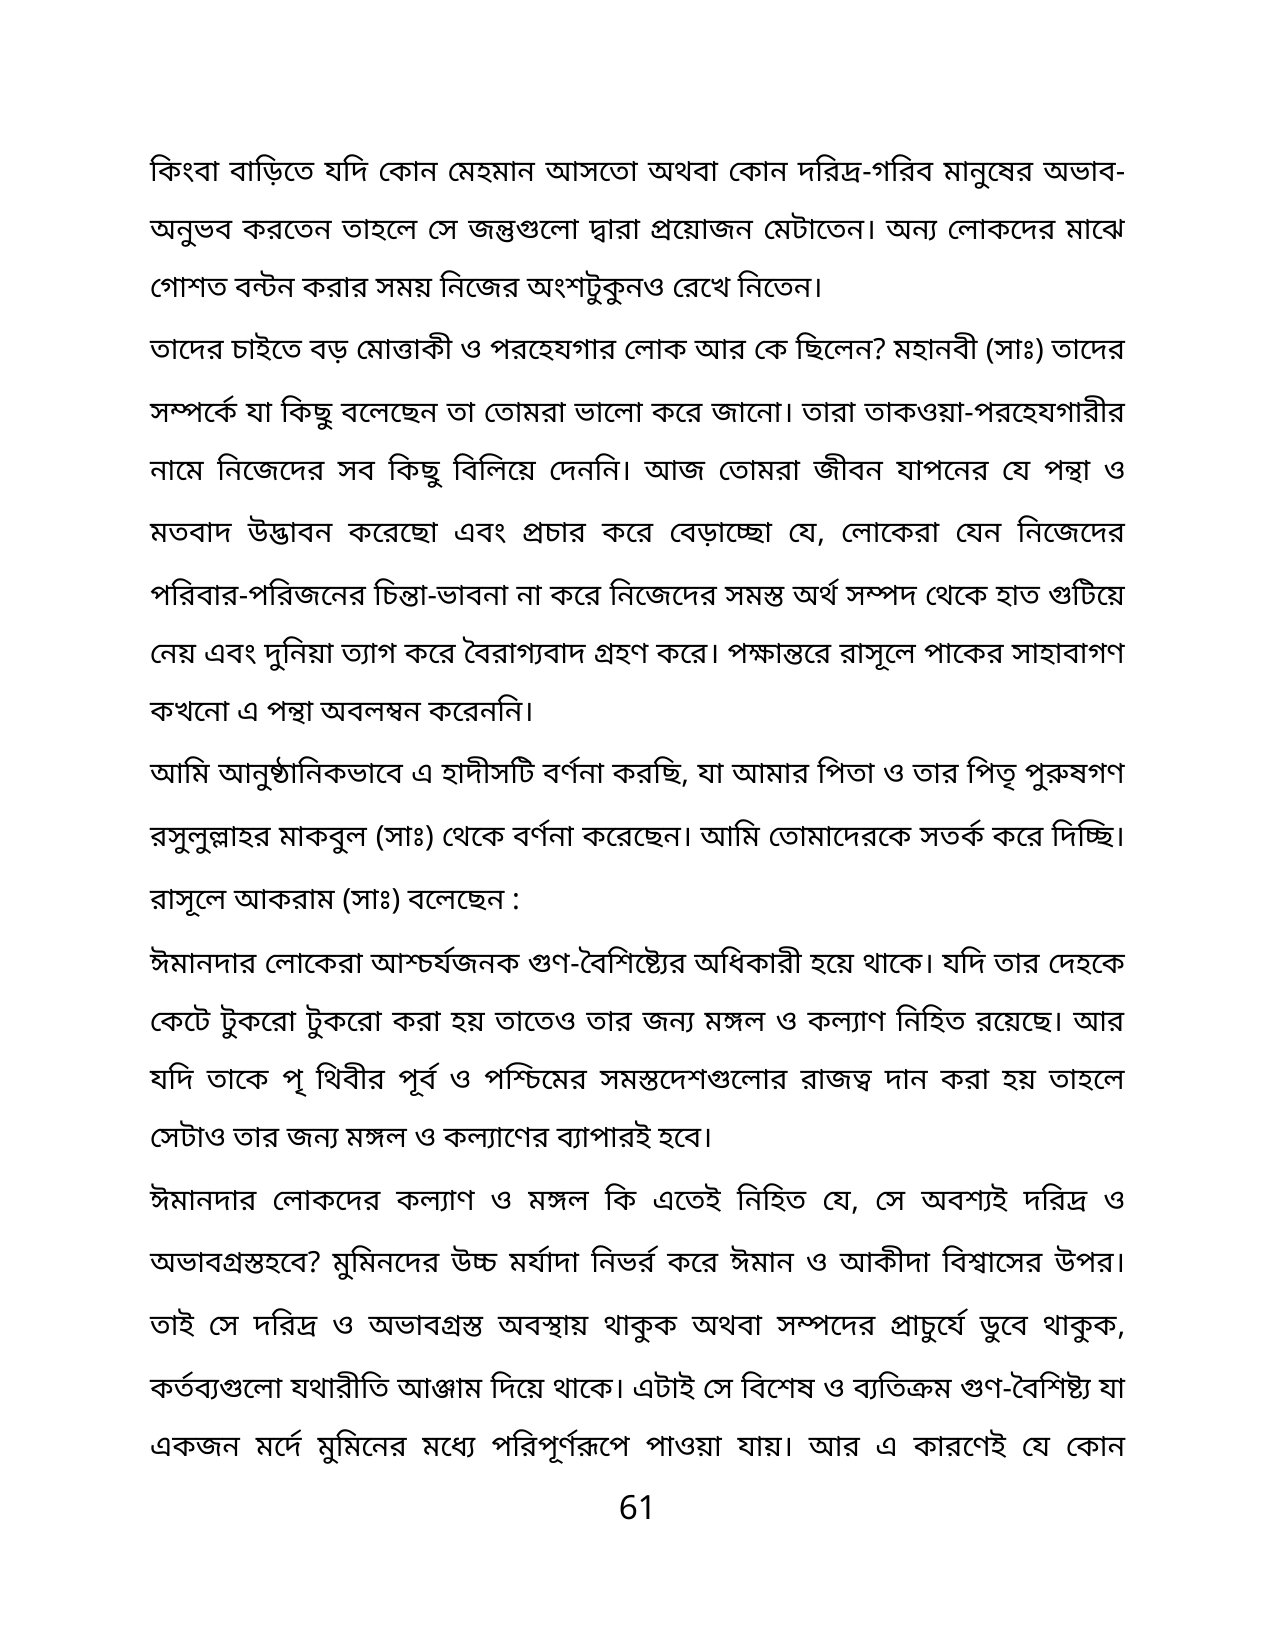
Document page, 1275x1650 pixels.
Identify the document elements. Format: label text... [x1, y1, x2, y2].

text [150, 1179, 1125, 1468]
text আমি আনুষ্ঠানিকভাবে এ হাদীসটি বর্ণনা করছি, যা আমার পিতা ও তার পিতৃ পুরুষগণ রসুলুল্লাহর মাকবুল (সাঃ) থেকে বর্ণনা করেছেন। আমি তোমাদেরকে সতর্ক করে দিচ্ছি। রাসূলে আকরাম (সাঃ) বলেছেন : [150, 753, 1125, 921]
text ঈমানদার লোকেরা আশ্চর্যজনক গুণ-বৈশিষ্ট্যের অধিকারী হয়ে থাকে। যদি তার দেহকে কেটে টুকরো টুকরো করা হয় তাতেও তার জন্য মঙ্গল ও কল্যাণ নিহিত রয়েছে। আর যদি তাকে পৃ থিবীর পূর্ব ও পশ্চিমের সমস্তদেশগুলোর রাজত্ব দান করা হয় তাহলে সেটাও তার জন্য মঙ্গল ও কল্যাণের ব্যাপারই হবে। [150, 943, 1125, 1159]
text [150, 150, 1125, 309]
text তাদের চাইতে বড় মোত্তাকী ও পরহেযগার লোক আর কে ছিলেন? মহানবী (সাঃ) তাদের সম্পর্কে যা কিছু বলেছেন তা তোমরা ভালো করে জানো। তারা তাকওয়া-পরহেযগারীর নামে নিজেদের সব কিছু বিলিয়ে দেননি। আজ তোমরা জীবন যাপনের যে পন্থা ও মতবাদ উদ্ভাবন করেছো এবং প্রচার করে বেড়াচ্ছো যে, লোকেরা যেন নিজেদের পরিবার-পরিজনের চিন্তা-ভাবনা না করে নিজেদের সমস্ত অর্থ সম্পদ থেকে হাত গুটিয়ে নেয় এবং দুনিয়া ত্যাগ করে বৈরাগ্যবাদ গ্রহণ করে। পক্ষান্তরে রাসূলে পাকের সাহাবাগণ কখনো এ পন্থা অবলম্বন করেননি। [150, 328, 1125, 733]
